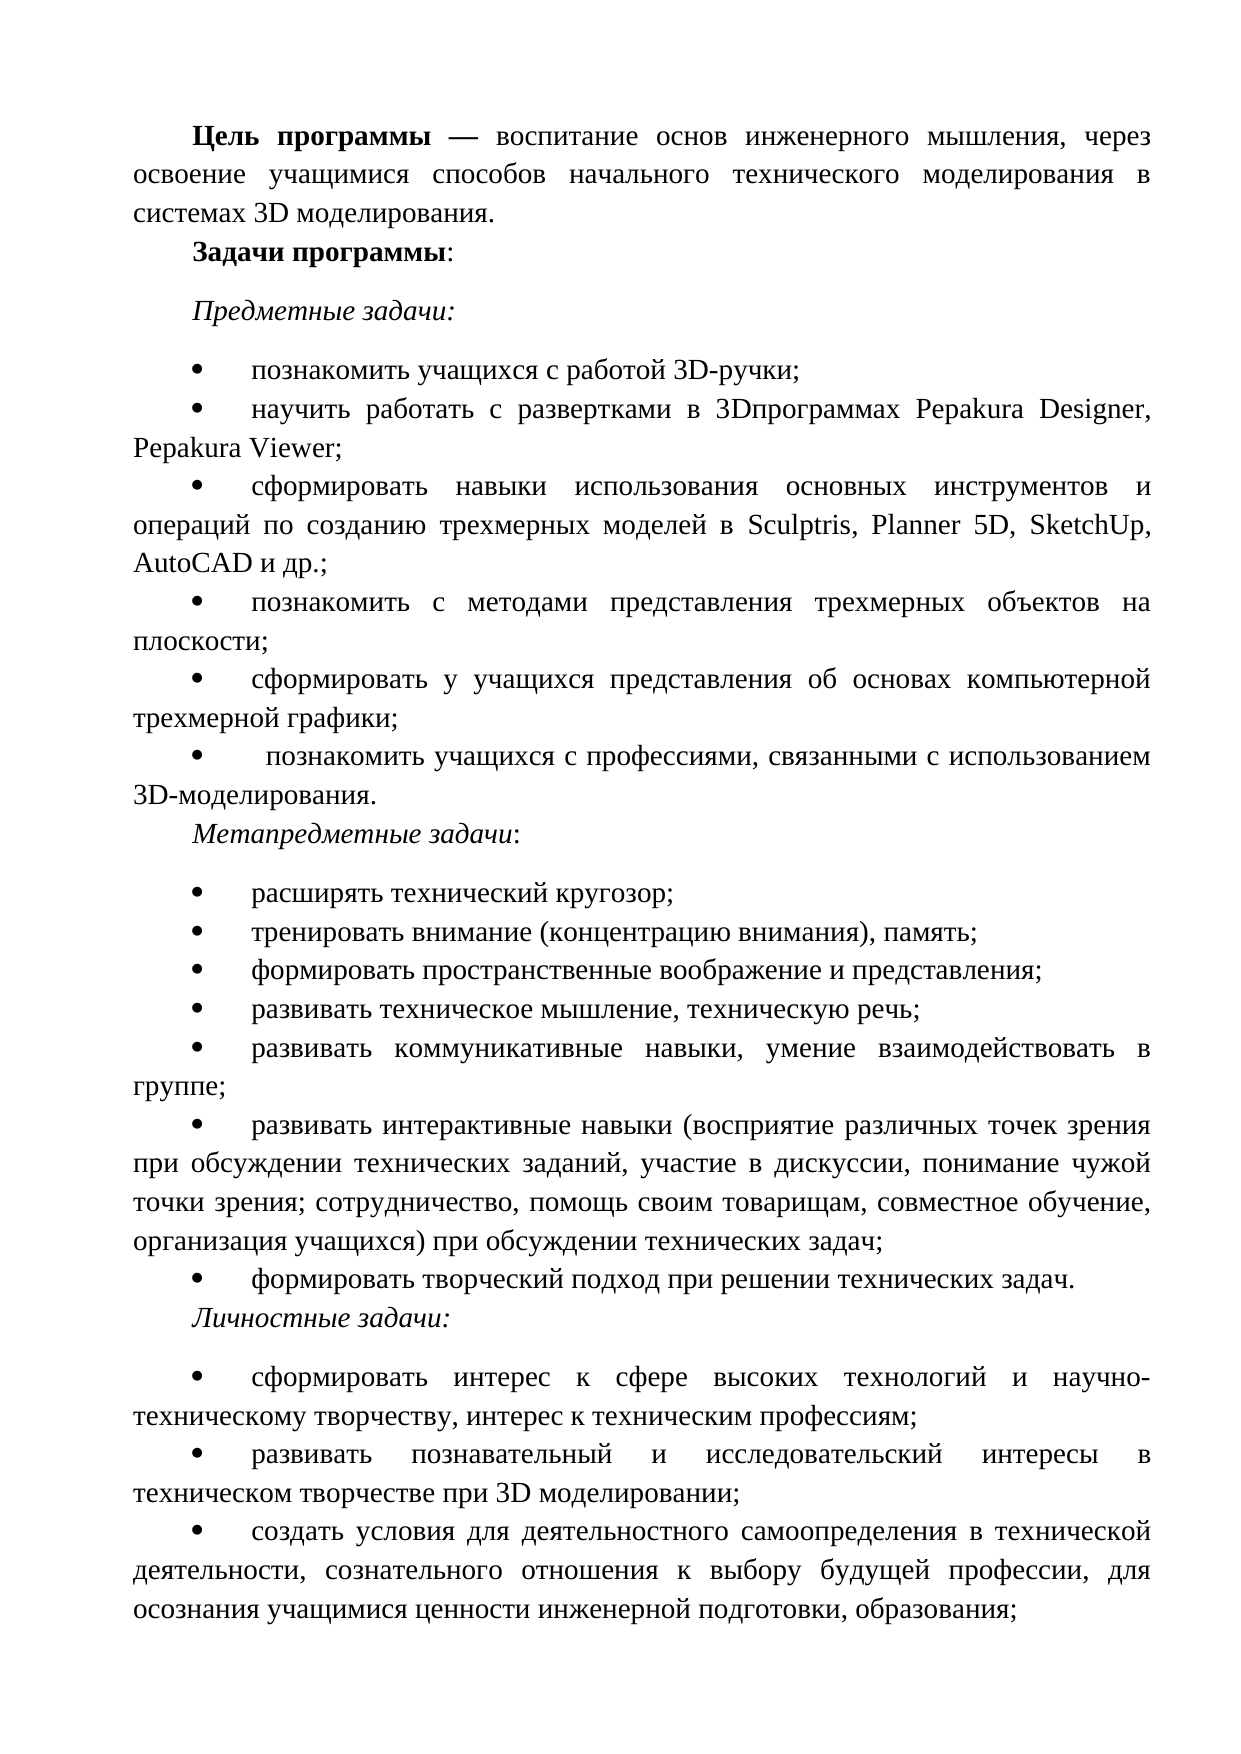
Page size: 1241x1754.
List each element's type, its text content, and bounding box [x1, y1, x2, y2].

text Личностные задачи: [133, 1300, 1152, 1333]
list развивать коммуникативные навыки, умение взаимодействовать в группе; [133, 1030, 1152, 1102]
list сформировать интерес к сфере высоких технологий и научно-техническому творчеству, интерес к техническим профессиям; [133, 1359, 1152, 1431]
list сформировать навыки использования основных инструментов и операций по созданию трехмерных моделей в Sculptris, Planner 5D, SketchUp, AutoCAD и др.; [133, 468, 1152, 579]
list развивать интерактивные навыки (восприятие различных точек зрения при обсуждении технических заданий, участие в дискуссии, понимание чужой точки зрения; сотрудничество, помощь своим товарищам, совместное обучение, организация учащихся) при обсуждении технических задач; [133, 1107, 1152, 1256]
list познакомить с методами представления трехмерных объектов на плоскости; [133, 584, 1152, 656]
text Предметные задачи: [133, 293, 1152, 327]
list Цель программы — воспитание основ инженерного мышления, через освоение учащимися способов начального технического моделирования в системах 3D моделирования. [133, 118, 1152, 229]
text Метапредметные задачи: [133, 816, 1152, 849]
list развивать познавательный и исследовательский интересы в техническом творчестве при 3D моделировании; [133, 1436, 1152, 1508]
list тренировать внимание (концентрацию внимания), память; [133, 914, 1152, 947]
list научить работать с развертками в 3Dпрограммах Pepakura Designer, Pepakura Viewer; [133, 391, 1152, 463]
list расширять технический кругозор; [133, 875, 1152, 909]
list познакомить учащихся с профессиями, связанными с использованием 3D-моделирования. [133, 738, 1152, 811]
list развивать техническое мышление, техническую речь; [133, 991, 1152, 1025]
list создать условия для деятельностного самоопределения в технической деятельности, сознательного отношения к выбору будущей профессии, для осознания учащимися ценности инженерной подготовки, образования; [133, 1513, 1152, 1624]
list сформировать у учащихся представления об основах компьютерной трехмерной графики; [133, 661, 1152, 733]
text Задачи программы: [133, 234, 1152, 267]
list формировать творческий подход при решении технических задач. [133, 1261, 1152, 1295]
list формировать пространственные воображение и представления; [133, 952, 1152, 986]
list познакомить учащихся с работой 3D-ручки; [133, 352, 1152, 386]
